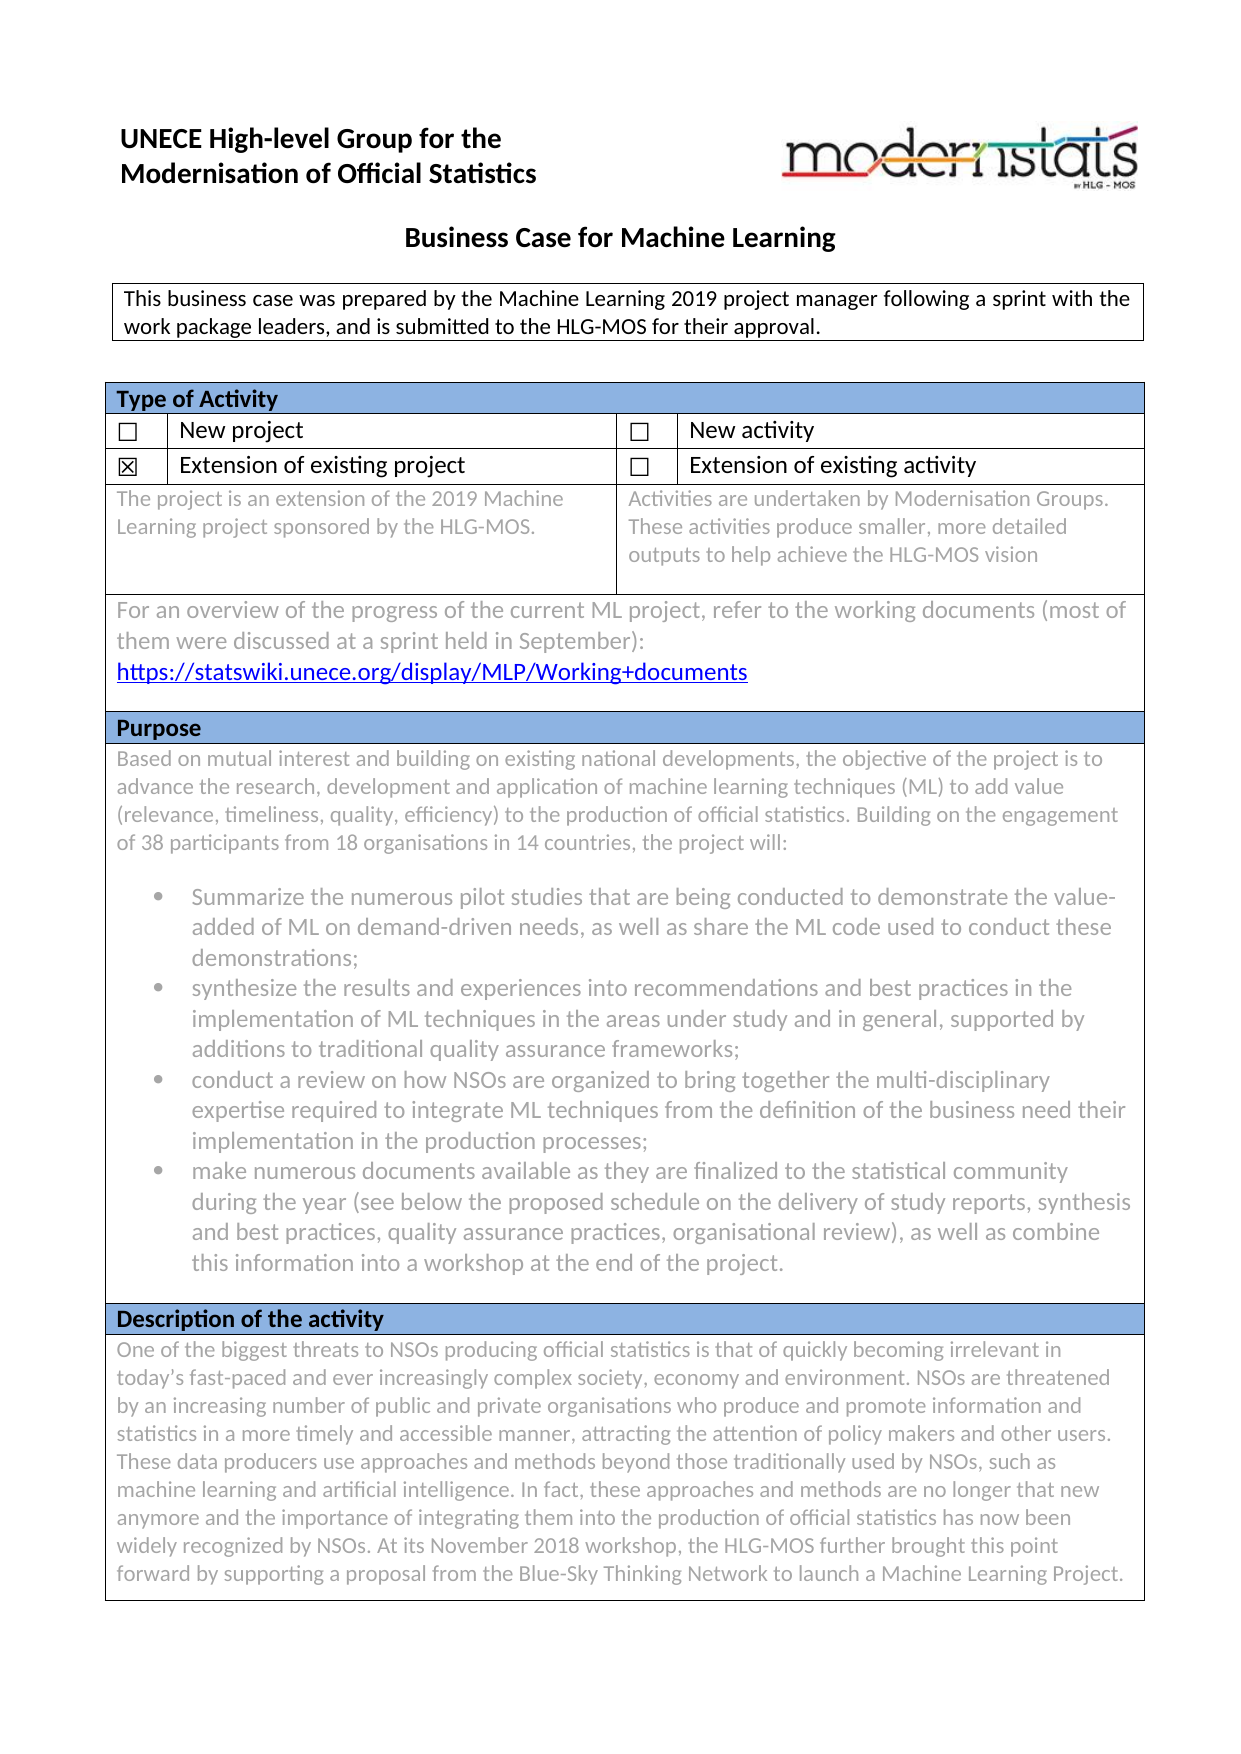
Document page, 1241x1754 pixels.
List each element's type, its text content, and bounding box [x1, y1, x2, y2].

table_cell The project is an extension of the 2019 Machine Learning project sponsored by the HLG-MOS. [106, 485, 616, 593]
table_cell Extension of existing project [168, 449, 616, 483]
picture [781, 121, 1138, 191]
table_cell New activity [678, 414, 1144, 448]
table_cell New project [168, 414, 616, 448]
table_header Type of Activity [106, 383, 1144, 413]
table_cell For an overview of the progress of the current ML project, refer to the working documents (most of them were discussed at a sprint held in September): https://statswiki.unece.org/display/MLP/Working+documents [106, 595, 1144, 711]
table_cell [106, 1335, 1144, 1600]
table_cell Extension of existing activity [678, 449, 1144, 483]
table_header This business case was prepared by the Machine Learning 2019 project manager following a sprint with the work package leaders, and is submitted to the HLG-MOS for their approval. [113, 284, 1143, 340]
table_cell Activities are undertaken by Modernisation Groups. These activities produce smaller, more detailed outputs to help achieve the HLG-MOS vision [617, 485, 1144, 593]
text Business Case for Machine Learning [120, 219, 1120, 255]
table_cell Purpose [106, 712, 1144, 743]
table_cell Based on mutual interest and building on existing national developments, the objective of the project is to advance the research, development and application of machine learning techniques (ML) to add value (relevance, timeliness, quality, efficiency) to the production of official statistics. Building on the engagement of 38 participants from 18 organisations in 14 countries, the project will: Summarize the numerous pilot studies that are being conducted to demonstrate the value-added of ML on demand-driven needs, as well as share the ML code used to conduct these demonstrations; synthesize the results and experiences into recommendations and best practices in the implementation of ML techniques in the areas under study and in general, supported by additions to traditional quality assurance frameworks; conduct a review on how NSOs are organized to bring together the multi-disciplinary expertise required to integrate ML techniques from the definition of the business need their implementation in the production processes; make numerous documents available as they are finalized to the statistical community during the year (see below the proposed schedule on the delivery of study reports, synthesis and best practices, quality assurance practices, organisational review), as well as combine this information into a workshop at the end of the project. [106, 744, 1144, 1303]
table_cell Description of the activity [106, 1304, 1144, 1334]
